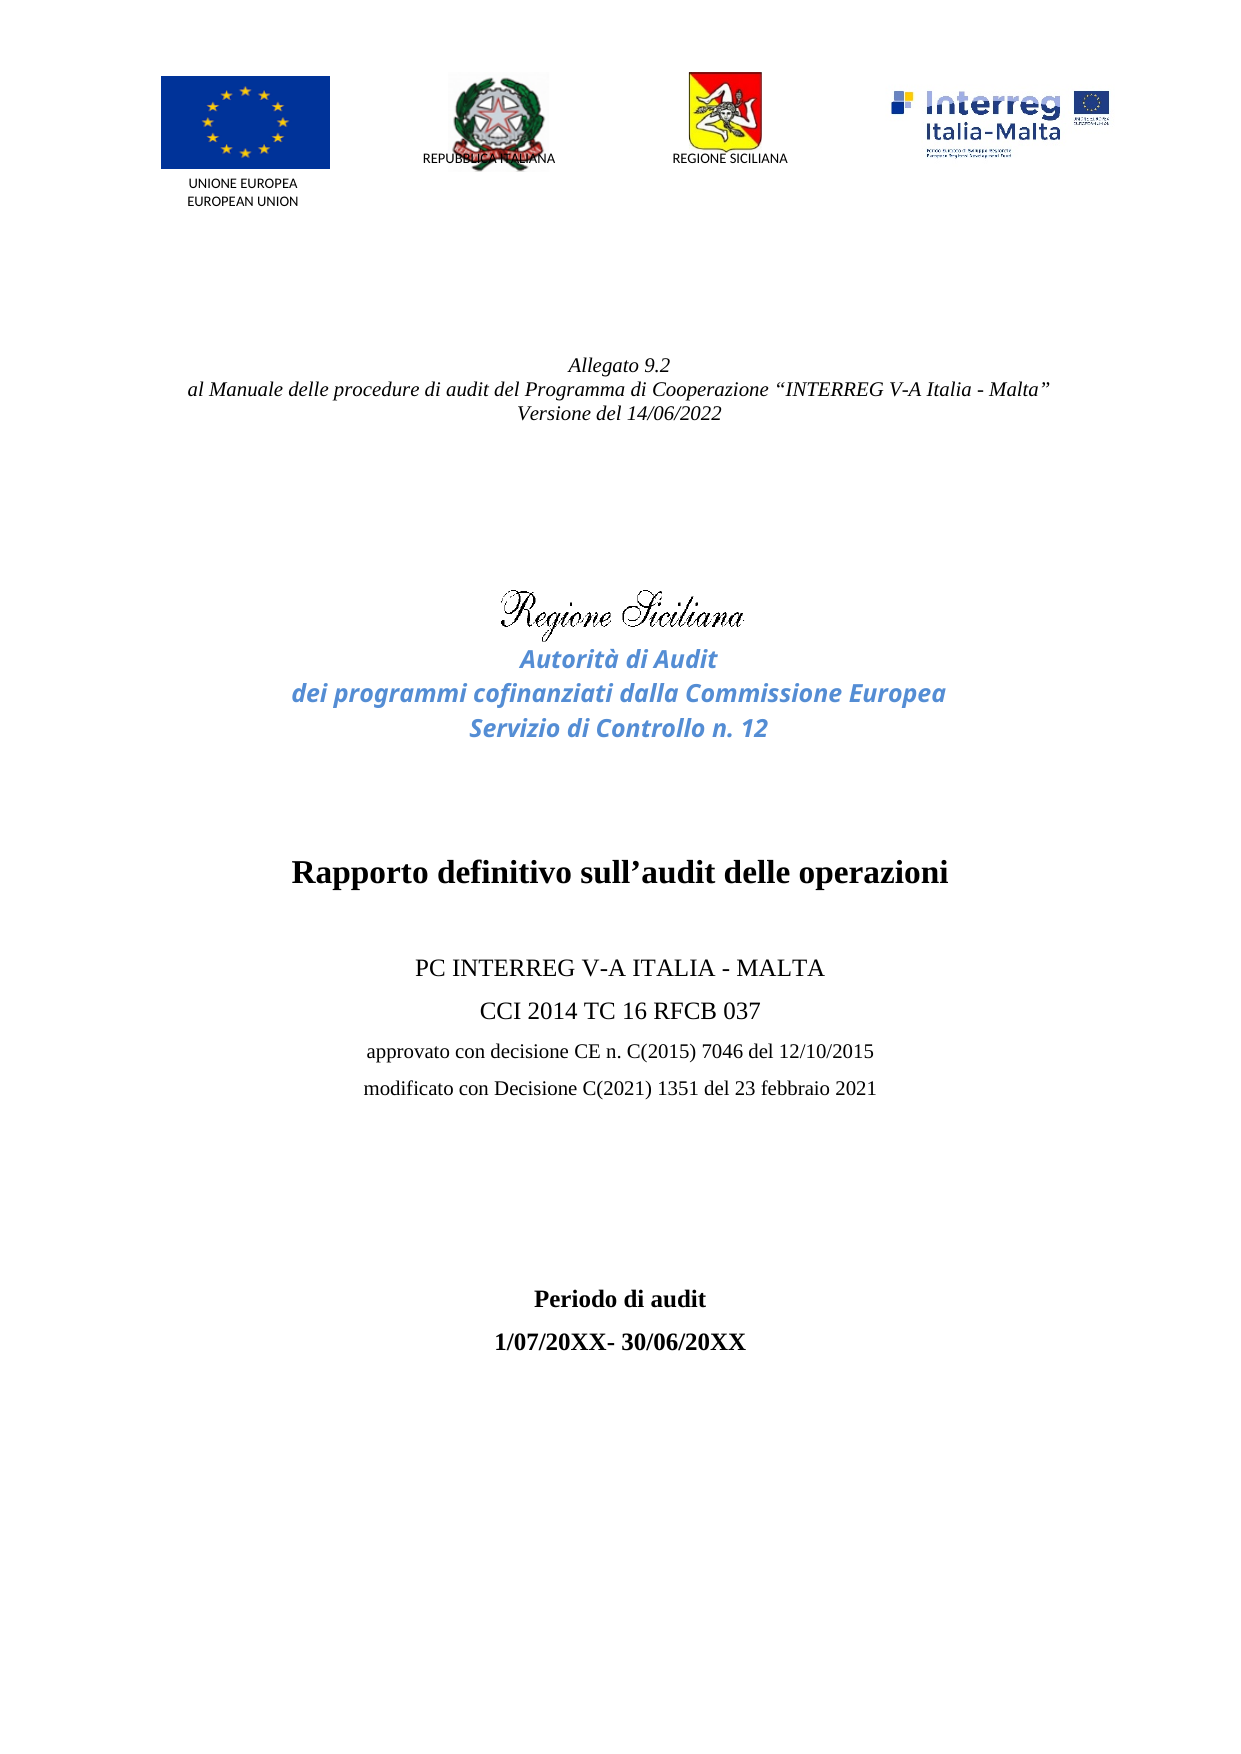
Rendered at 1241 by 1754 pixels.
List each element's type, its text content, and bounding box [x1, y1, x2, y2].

text Versione del 14/06/2022 [118, 401, 1122, 425]
picture [688, 72, 762, 153]
text Autorità di Audit [118, 642, 1122, 676]
text Periodo di audit [118, 1284, 1122, 1313]
picture [161, 76, 330, 169]
picture [873, 72, 1127, 175]
text CCI 2014 TC 16 RFCB 037 [118, 996, 1122, 1025]
text Servizio di Controllo n. 12 [118, 710, 1122, 744]
text modificato con Decisione C(2021) 1351 del 23 febbraio 2021 [118, 1076, 1122, 1099]
picture [447, 72, 550, 172]
text dei programmi cofinanziati dalla Commissione Europea [118, 676, 1122, 710]
picture [496, 590, 745, 642]
text Rapporto definitivo sull’audit delle operazioni [118, 853, 1122, 891]
text approvato con decisione CE n. C(2015) 7046 del 12/10/2015 [118, 1039, 1122, 1063]
text Allegato 9.2 [118, 352, 1122, 377]
text PC INTERREG V-A ITALIA - MALTA [118, 953, 1122, 982]
text 1/07/20XX- 30/06/20XX [118, 1327, 1122, 1356]
text al Manuale delle procedure di audit del Programma di Cooperazione “INTERREG V-A Italia - Malta” [118, 377, 1122, 401]
